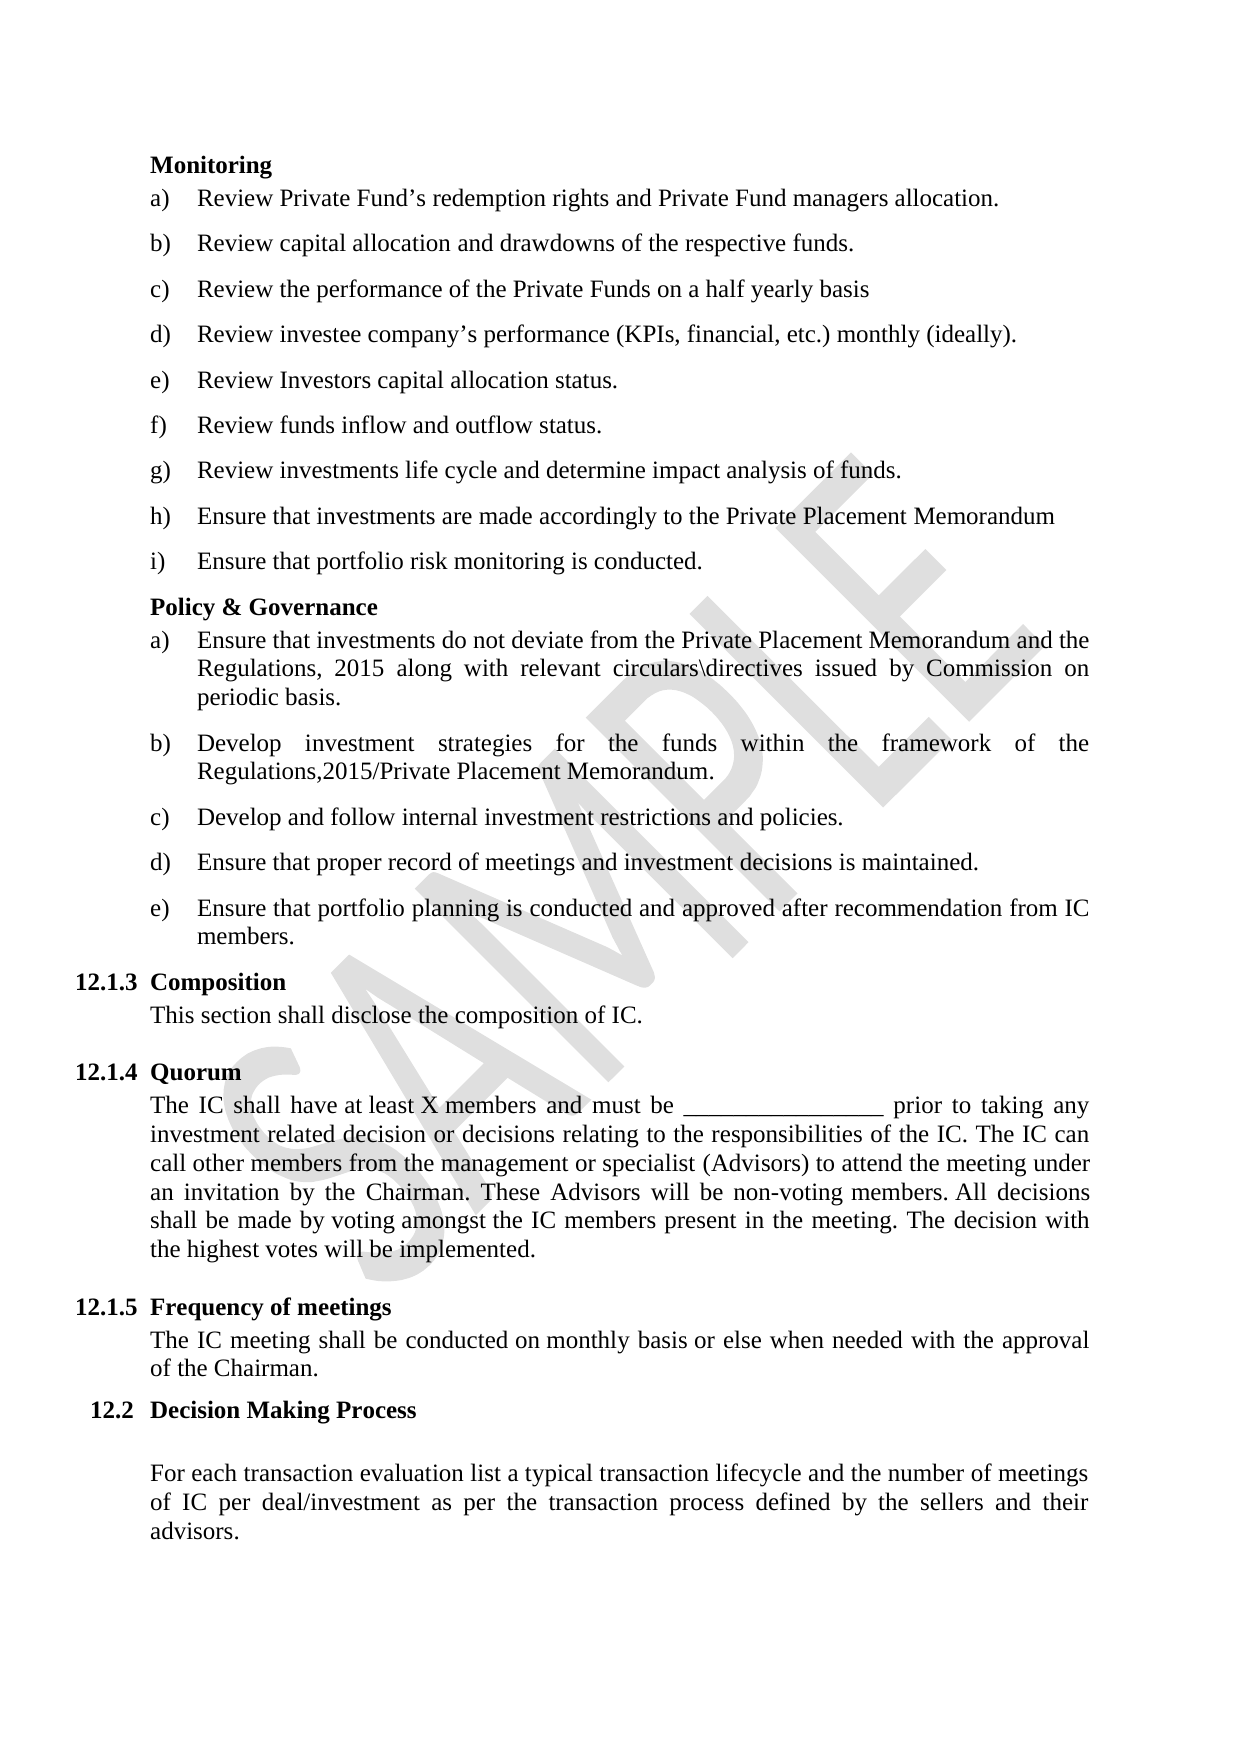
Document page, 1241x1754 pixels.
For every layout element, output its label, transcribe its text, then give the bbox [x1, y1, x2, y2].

subtitle Frequency of meetings [75, 1292, 1090, 1320]
text The IC shall have at least X members and must be ________________ prior to taking any investment related decision or decisions relating to the responsibilities of the IC. The IC can call other members from the management or specialist (Advisors) to attend the meeting under an invitation by the Chairman. These Advisors will be non-voting members. All decisions shall be made by voting amongst the IC members present in the meeting. The decision with the highest votes will be implemented. [150, 1090, 1090, 1263]
list Review capital allocation and drawdowns of the respective funds. [150, 228, 1090, 257]
list Ensure that investments do not deviate from the Private Placement Memorandum and the Regulations, 2015 along with relevant circulars\directives issued by Commission on periodic basis. [150, 625, 1090, 711]
text The IC meeting shall be conducted on monthly basis or else when needed with the approval of the Chairman. [150, 1325, 1090, 1382]
list Review investments life cycle and determine impact analysis of funds. [150, 456, 1090, 484]
subtitle Quorum [75, 1057, 1090, 1086]
subtitle Composition [75, 967, 1090, 996]
list Review the performance of the Private Funds on a half yearly basis [150, 274, 1090, 303]
list Ensure that proper record of meetings and investment decisions is maintained. [150, 847, 1090, 876]
list Review Private Fund’s redemption rights and Private Fund managers allocation. [150, 183, 1090, 212]
text Policy & Governance [150, 592, 1090, 621]
list Ensure that portfolio planning is conducted and approved after recommendation from IC members. [150, 893, 1090, 950]
text For each transaction evaluation list a typical transaction lifecycle and the number of meetings of IC per deal/investment as per the transaction process defined by the sellers and their advisors. [150, 1458, 1090, 1544]
text This section shall disclose the composition of IC. [150, 1000, 1090, 1029]
list Develop and follow internal investment restrictions and policies. [150, 802, 1090, 831]
list Review investee company’s performance (KPIs, financial, etc.) monthly (ideally). [150, 319, 1090, 348]
subtitle Decision Making Process [90, 1395, 1090, 1423]
list Ensure that investments are made accordingly to the Private Placement Memorandum [150, 501, 1090, 530]
text Monitoring [150, 150, 1090, 179]
list Ensure that portfolio risk monitoring is conducted. [150, 546, 1090, 575]
list Review Investors capital allocation status. [150, 365, 1090, 393]
list Develop investment strategies for the funds within the framework of the Regulations,2015/Private Placement Memorandum. [150, 728, 1090, 785]
list Review funds inflow and outflow status. [150, 410, 1090, 439]
